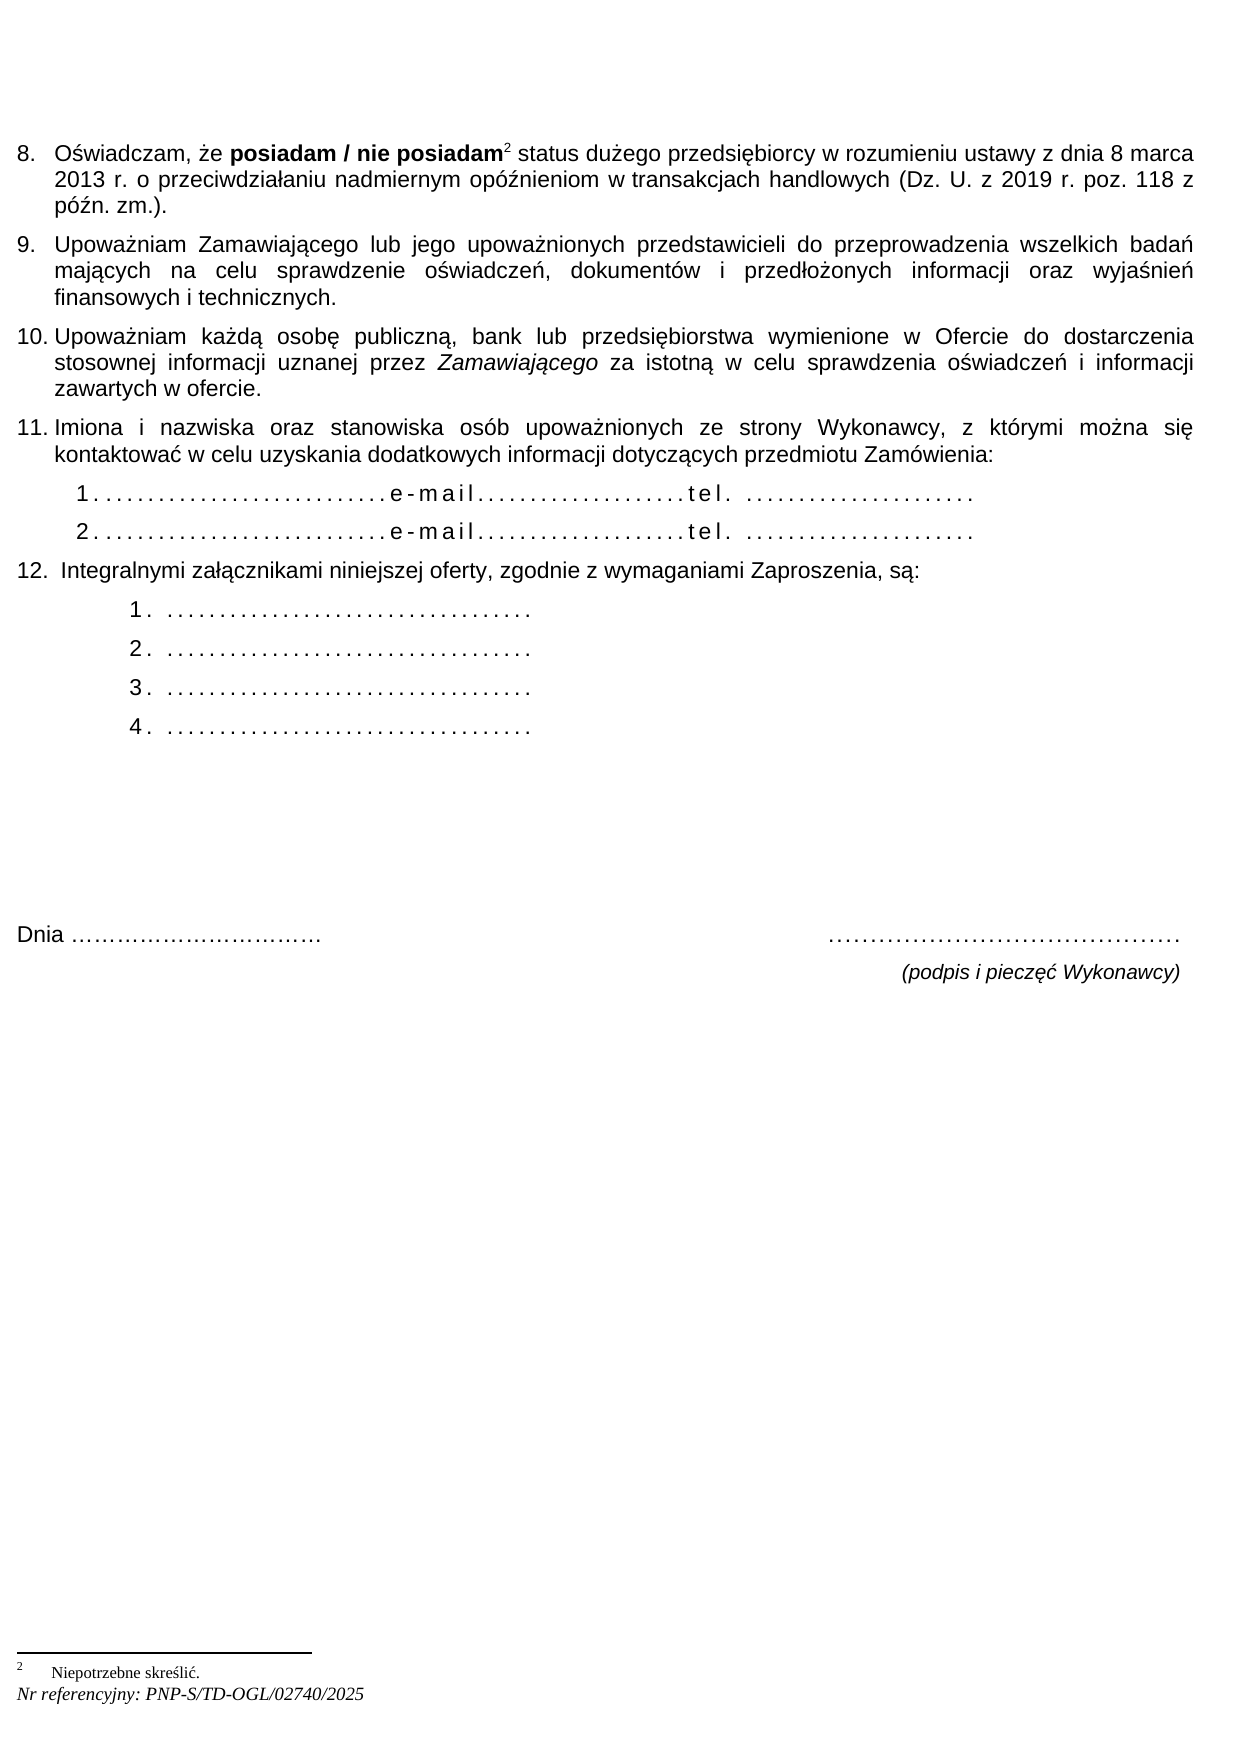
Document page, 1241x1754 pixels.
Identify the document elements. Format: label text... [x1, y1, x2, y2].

list Imiona i nazwiska oraz stanowiska osób upoważnionych ze strony Wykonawcy, z którymi można się kontaktować w celu uzyskania dodatkowych informacji dotyczących przedmiotu Zamówienia: [17, 414, 1194, 467]
list ................................... [129, 596, 1194, 622]
list ................................... [129, 635, 1194, 661]
list Upoważniam Zamawiającego lub jego upoważnionych przedstawicieli do przeprowadzenia wszelkich badań mających na celu sprawdzenie oświadczeń, dokumentów i przedłożonych informacji oraz wyjaśnień finansowych i technicznych. [17, 231, 1194, 310]
text Dnia …………………………… .......................................... [17, 921, 1194, 947]
list ...........................e-mail....................tel. ...................... [76, 479, 1194, 506]
list ................................... [129, 674, 1194, 700]
text (podpis i pieczęć Wykonawcy) [17, 959, 1194, 1010]
list Upoważniam każdą osobę publiczną, bank lub przedsiębiorstwa wymienione w Ofercie do dostarczenia stosownej informacji uznanej przez Zamawiającego za istotną w celu sprawdzenia oświadczeń i informacji zawartych w ofercie. [17, 323, 1194, 402]
list Oświadczam, że posiadam / nie posiadam status dużego przedsiębiorcy w rozumieniu ustawy z dnia 8 marca 2013 r. o przeciwdziałaniu nadmiernym opóźnieniom w transakcjach handlowych (Dz. U. z 2019 r. poz. 118 z późn. zm.). [17, 139, 1194, 219]
list ...........................e-mail....................tel. ...................... [76, 518, 1194, 545]
list Integralnymi załącznikami niniejszej oferty, zgodnie z wymaganiami Zaproszenia, są: [17, 557, 1194, 583]
list ................................... [129, 713, 1194, 739]
